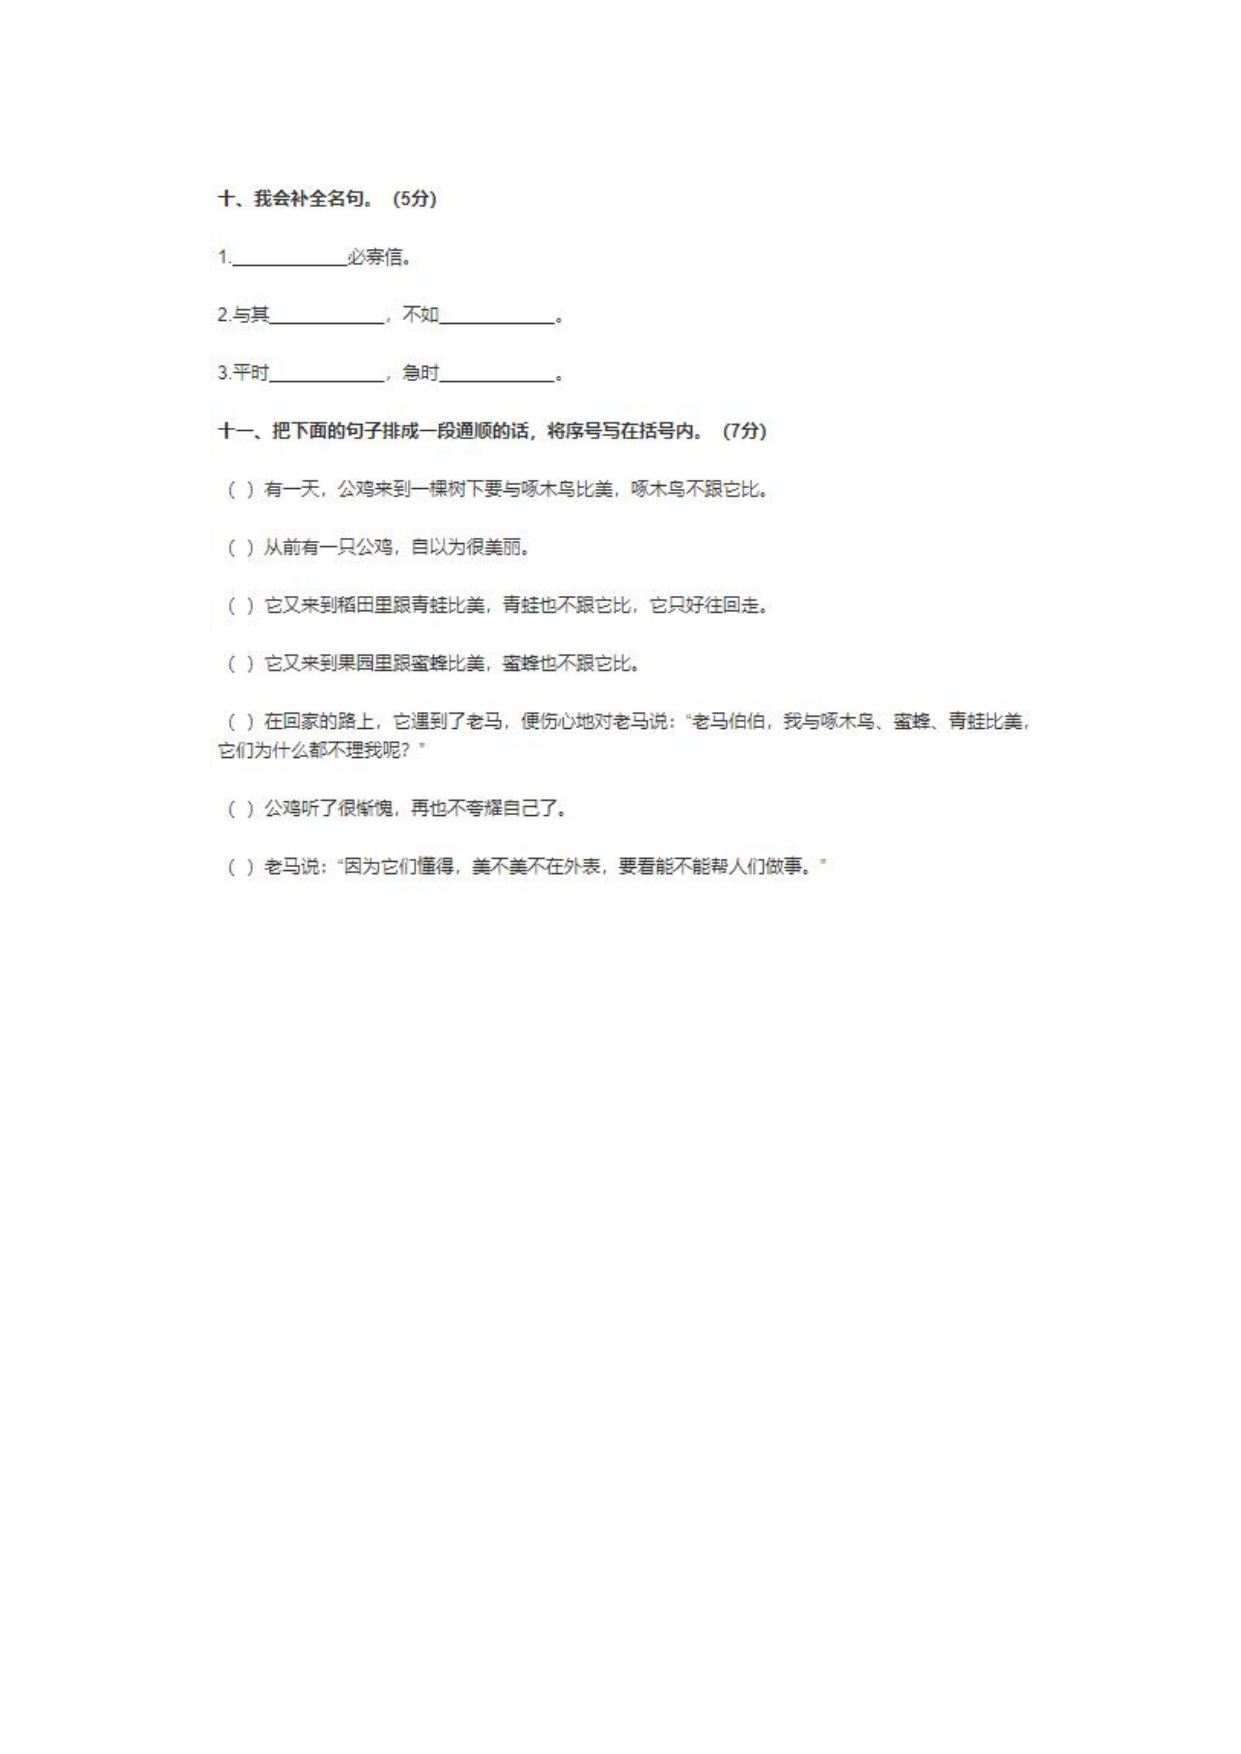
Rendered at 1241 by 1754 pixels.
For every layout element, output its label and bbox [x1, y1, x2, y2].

picture [187, 162, 1053, 893]
